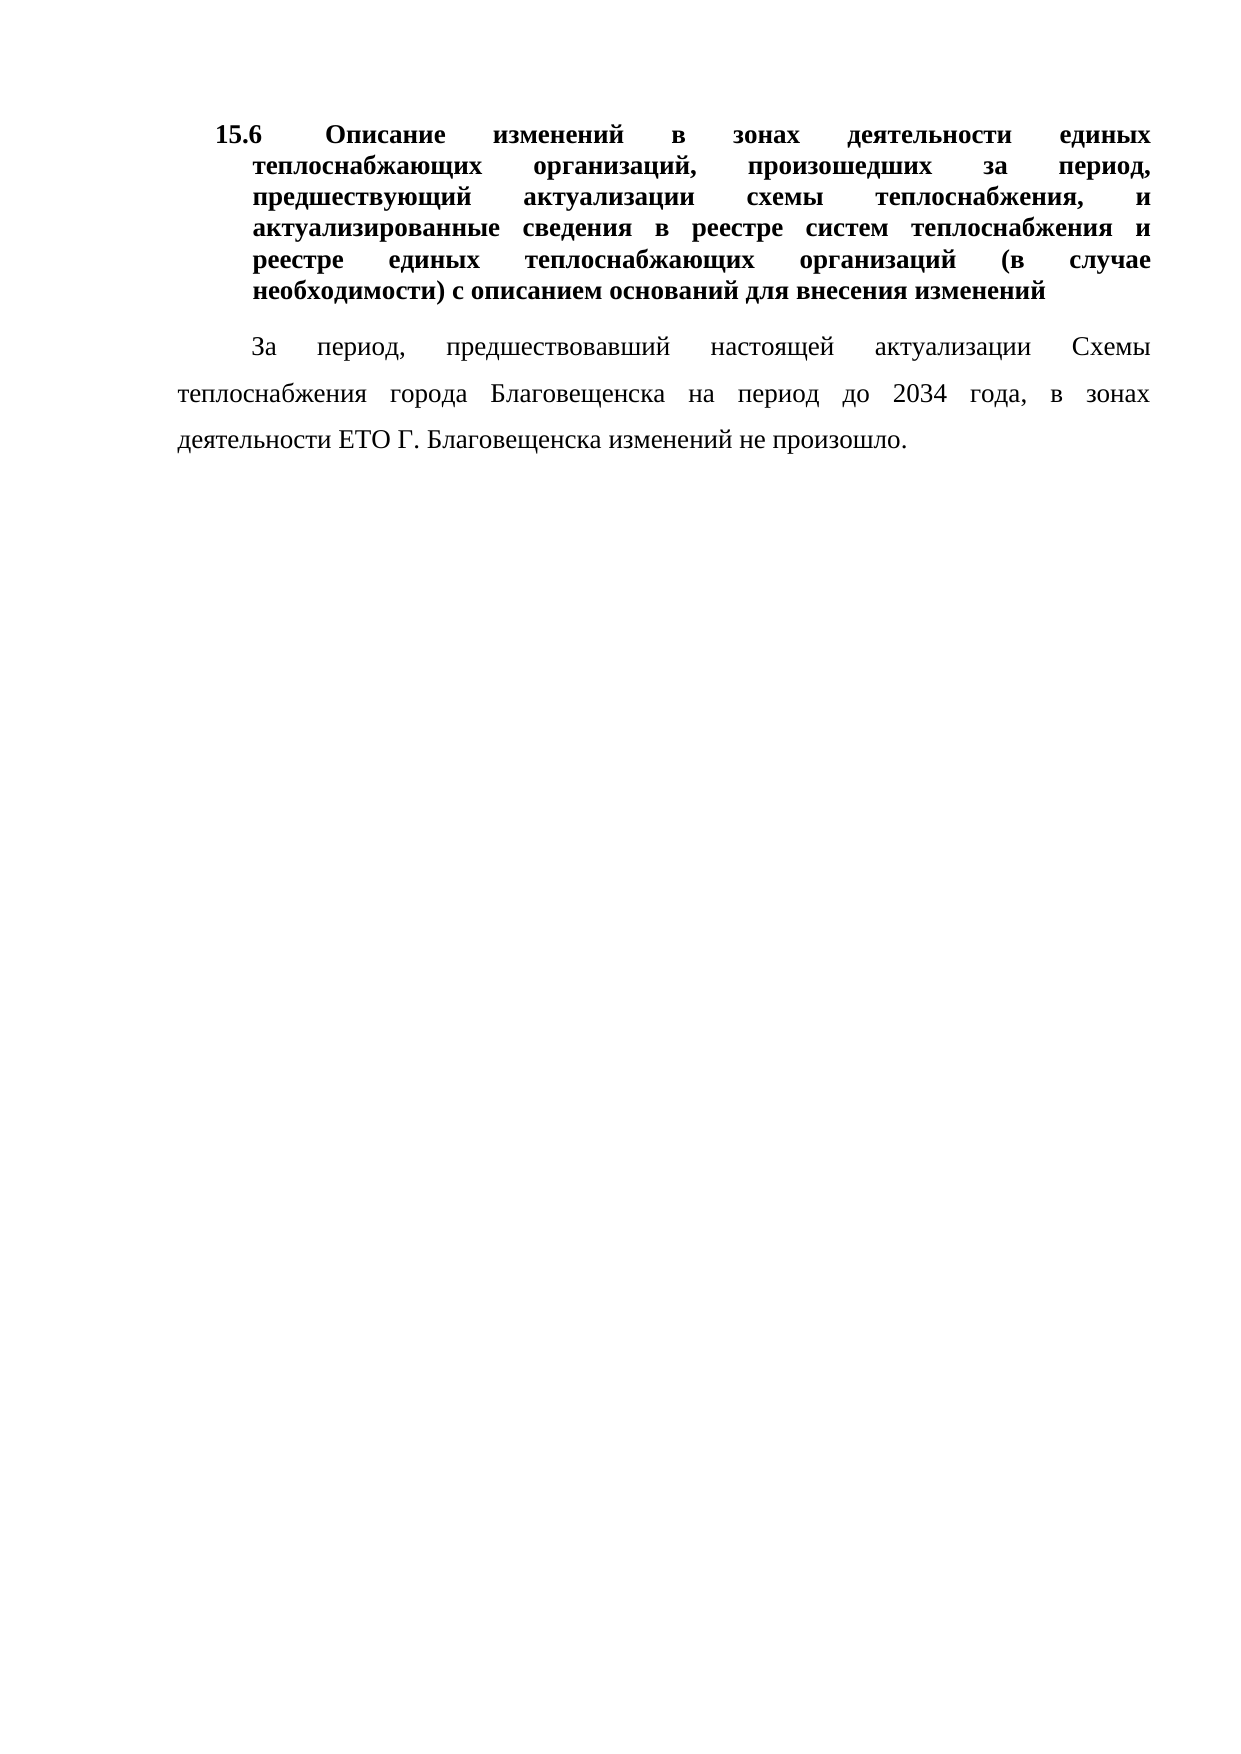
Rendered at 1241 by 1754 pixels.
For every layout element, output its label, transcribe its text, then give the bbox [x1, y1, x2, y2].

subtitle Описание изменений в зонах деятельности единых теплоснабжающих организаций, произошедших за период, предшествующий актуализации схемы теплоснабжения, и актуализированные сведения в реестре систем теплоснабжения и реестре единых теплоснабжающих организаций (в случае необходимости) с описанием оснований для внесения изменений [215, 118, 1152, 305]
text За период, предшествовавший настоящей актуализации Схемы теплоснабжения города Благовещенска на период до 2034 года, в зонах деятельности ЕТО Г. Благовещенска изменений не произошло. [177, 330, 1152, 454]
